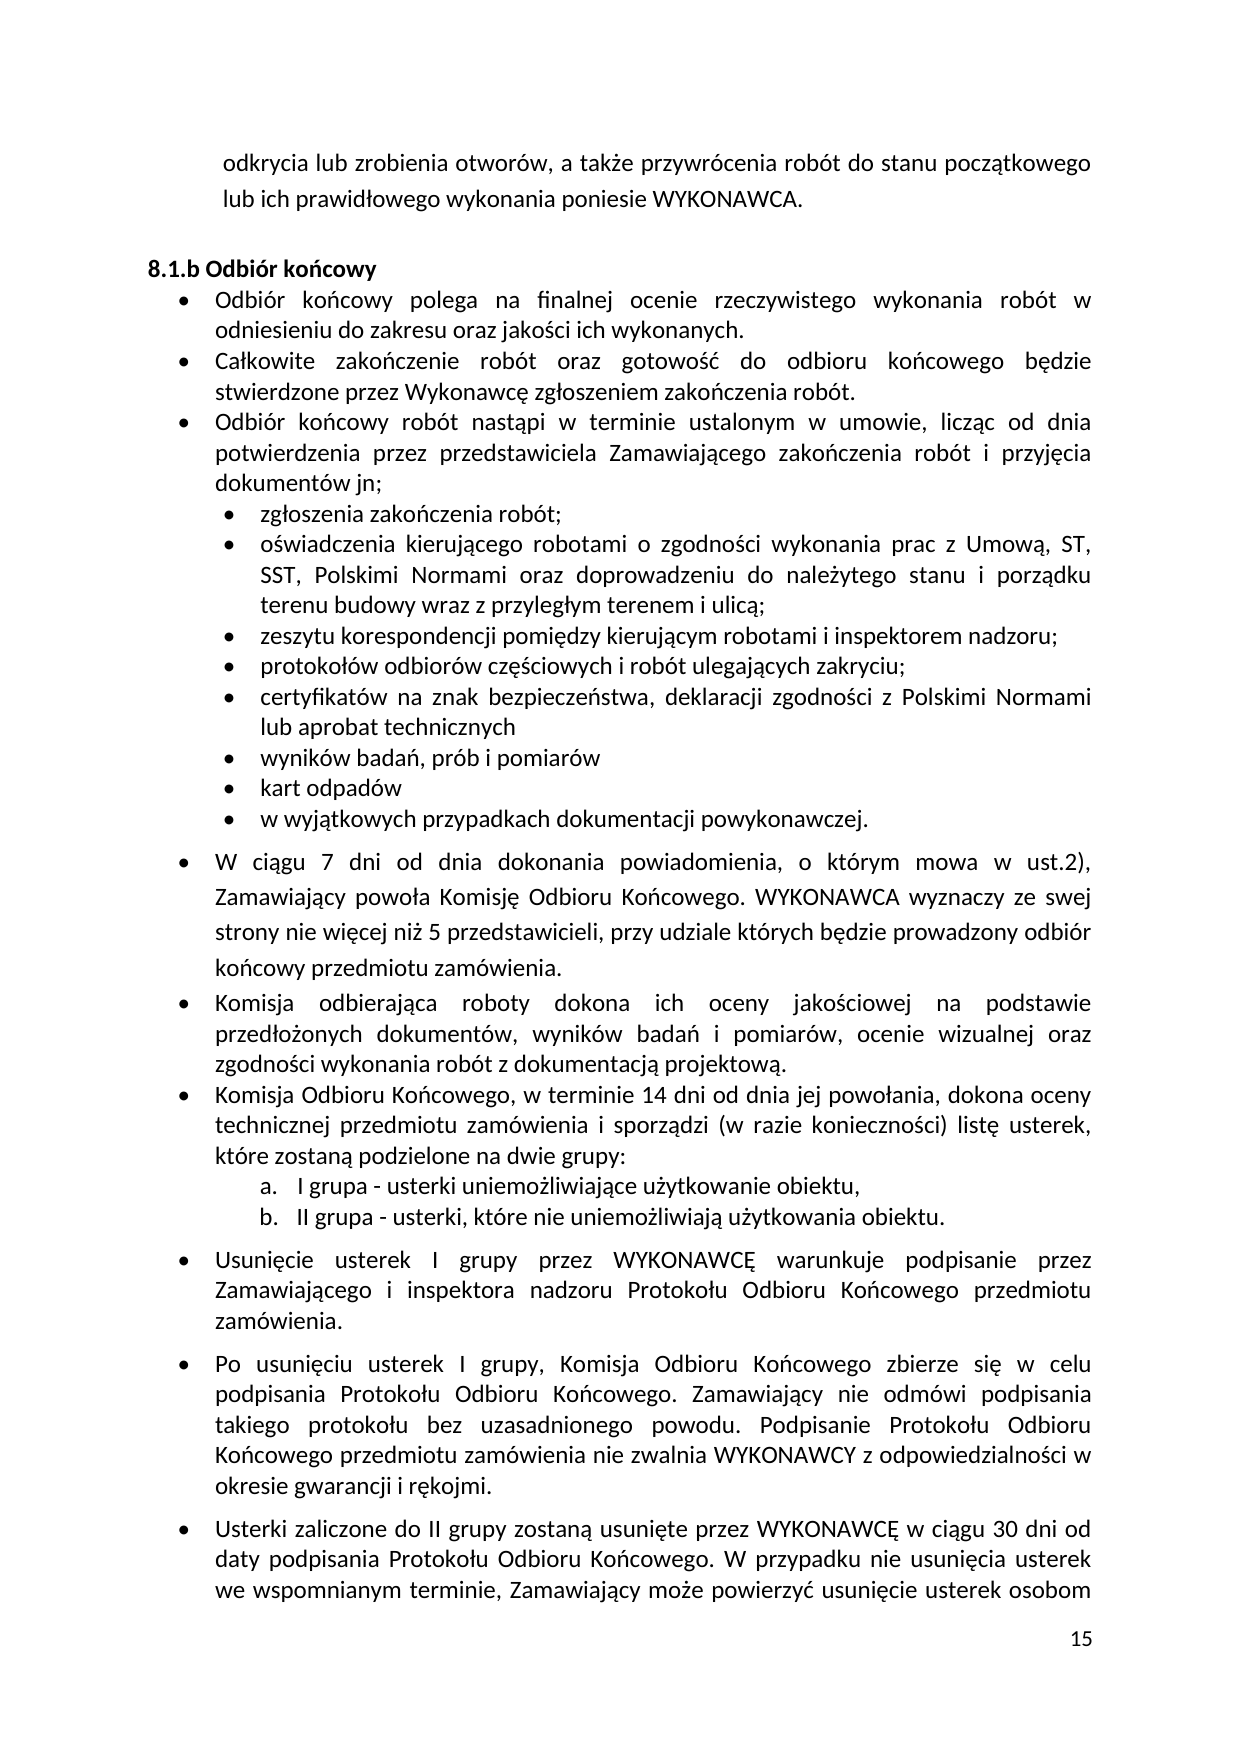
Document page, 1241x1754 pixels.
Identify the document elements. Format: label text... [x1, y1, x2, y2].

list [177, 1513, 1093, 1604]
list protokołów odbiorów częściowych i robót ulegających zakryciu; [223, 650, 1093, 681]
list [185, 148, 1093, 213]
list Po usunięciu usterek I grupy, Komisja Odbioru Końcowego zbierze się w celu podpisania Protokołu Odbioru Końcowego. Zamawiający nie odmówi podpisania takiego protokołu bez uzasadnionego powodu. Podpisanie Protokołu Odbioru Końcowego przedmiotu zamówienia nie zwalnia WYKONAWCY z odpowiedzialności w okresie gwarancji i rękojmi. [177, 1348, 1093, 1501]
list I grupa - usterki uniemożliwiające użytkowanie obiektu, [259, 1170, 1093, 1201]
list Komisja Odbioru Końcowego, w terminie 14 dni od dnia jej powołania, dokona oceny technicznej przedmiotu zamówienia i sporządzi (w razie konieczności) listę usterek, które zostaną podzielone na dwie grupy: [177, 1079, 1093, 1170]
list Odbiór końcowy polega na finalnej ocenie rzeczywistego wykonania robót w odniesieniu do zakresu oraz jakości ich wykonanych. [177, 284, 1093, 345]
list W ciągu 7 dni od dnia dokonania powiadomienia, o którym mowa w ust.2), Zamawiający powoła Komisję Odbioru Końcowego. WYKONAWCA wyznaczy ze swej strony nie więcej niż 5 przedstawicieli, przy udziale których będzie prowadzony odbiór końcowy przedmiotu zamówienia. [177, 846, 1093, 982]
list oświadczenia kierującego robotami o zgodności wykonania prac z Umową, ST, SST, Polskimi Normami oraz doprowadzeniu do należytego stanu i porządku terenu budowy wraz z przyległym terenem i ulicą; [223, 528, 1093, 620]
list zgłoszenia zakończenia robót; [223, 498, 1093, 528]
list II grupa - usterki, które nie uniemożliwiają użytkowania obiektu. [259, 1201, 1093, 1231]
list Usunięcie usterek I grupy przez WYKONAWCĘ warunkuje podpisanie przez Zamawiającego i inspektora nadzoru Protokołu Odbioru Końcowego przedmiotu zamówienia. [177, 1244, 1093, 1335]
text 8.1.b Odbiór końcowy [148, 253, 1093, 284]
list w wyjątkowych przypadkach dokumentacji powykonawczej. [223, 803, 1093, 833]
list Komisja odbierająca roboty dokona ich oceny jakościowej na podstawie przedłożonych dokumentów, wyników badań i pomiarów, ocenie wizualnej oraz zgodności wykonania robót z dokumentacją projektową. [177, 987, 1093, 1079]
list certyfikatów na znak bezpieczeństwa, deklaracji zgodności z Polskimi Normami lub aprobat technicznych [223, 681, 1093, 742]
list Całkowite zakończenie robót oraz gotowość do odbioru końcowego będzie stwierdzone przez Wykonawcę zgłoszeniem zakończenia robót. [177, 345, 1093, 406]
list Odbiór końcowy robót nastąpi w terminie ustalonym w umowie, licząc od dnia potwierdzenia przez przedstawiciela Zamawiającego zakończenia robót i przyjęcia dokumentów jn; [177, 406, 1093, 498]
list wyników badań, prób i pomiarów [223, 742, 1093, 772]
list zeszytu korespondencji pomiędzy kierującym robotami i inspektorem nadzoru; [223, 620, 1093, 650]
list kart odpadów [223, 772, 1093, 803]
